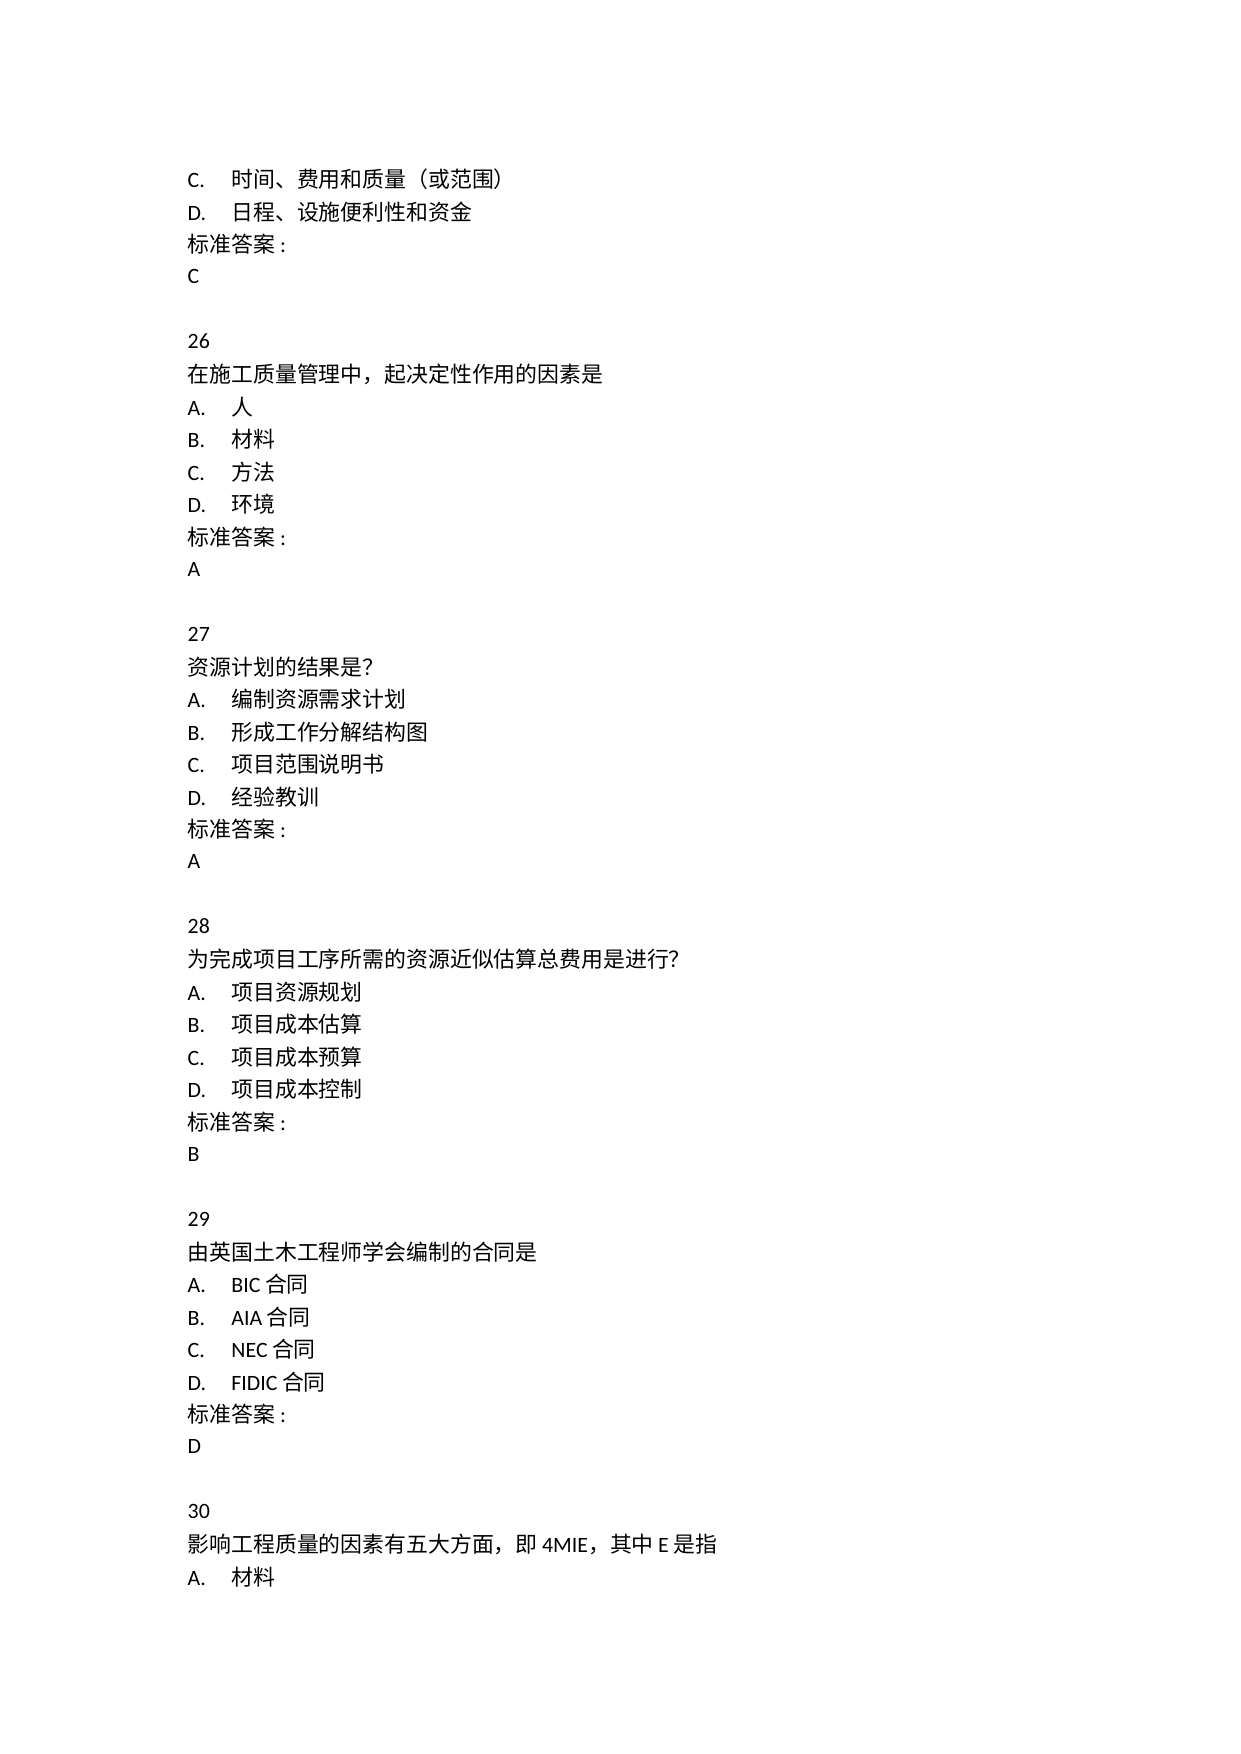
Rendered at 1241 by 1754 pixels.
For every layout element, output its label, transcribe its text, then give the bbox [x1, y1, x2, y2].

text 为完成项目工序所需的资源近似估算总费用是进行？ [187, 942, 1053, 974]
text A. BIC合同 [187, 1267, 1053, 1299]
text B. 材料 [187, 422, 1053, 454]
text 28 [187, 909, 1053, 942]
text C [187, 259, 1053, 292]
text 标准答案 : [187, 519, 1053, 552]
text A [187, 552, 1053, 584]
text 标准答案 : [187, 1397, 1053, 1429]
text B [187, 1137, 1053, 1169]
text 29 [187, 1202, 1053, 1234]
text 资源计划的结果是？ [187, 649, 1053, 682]
text D. FIDIC合同 [187, 1364, 1053, 1397]
text C. 项目成本预算 [187, 1039, 1053, 1072]
text 26 [187, 324, 1053, 357]
text B. AIA合同 [187, 1299, 1053, 1332]
text 影响工程质量的因素有五大方面，即4MIE，其中E是指 [187, 1527, 1053, 1559]
text D. 环境 [187, 487, 1053, 519]
text A. 材料 [187, 1559, 1053, 1592]
text D [187, 1429, 1053, 1462]
text C. 时间、费用和质量（或范围） [187, 162, 1053, 194]
text D. 日程、设施便利性和资金 [187, 194, 1053, 227]
text 30 [187, 1494, 1053, 1527]
text 标准答案 : [187, 1104, 1053, 1137]
text 标准答案 : [187, 812, 1053, 844]
text 27 [187, 617, 1053, 649]
text D. 经验教训 [187, 779, 1053, 812]
text D. 项目成本控制 [187, 1072, 1053, 1104]
text B. 项目成本估算 [187, 1007, 1053, 1039]
text 标准答案 : [187, 227, 1053, 259]
text C. 方法 [187, 454, 1053, 487]
text A. 人 [187, 389, 1053, 422]
text B. 形成工作分解结构图 [187, 714, 1053, 747]
text C. 项目范围说明书 [187, 747, 1053, 779]
text A [187, 844, 1053, 877]
text C. NEC合同 [187, 1332, 1053, 1364]
text A. 编制资源需求计划 [187, 682, 1053, 714]
text 在施工质量管理中，起决定性作用的因素是 [187, 357, 1053, 389]
text A. 项目资源规划 [187, 974, 1053, 1007]
text 由英国土木工程师学会编制的合同是 [187, 1234, 1053, 1267]
